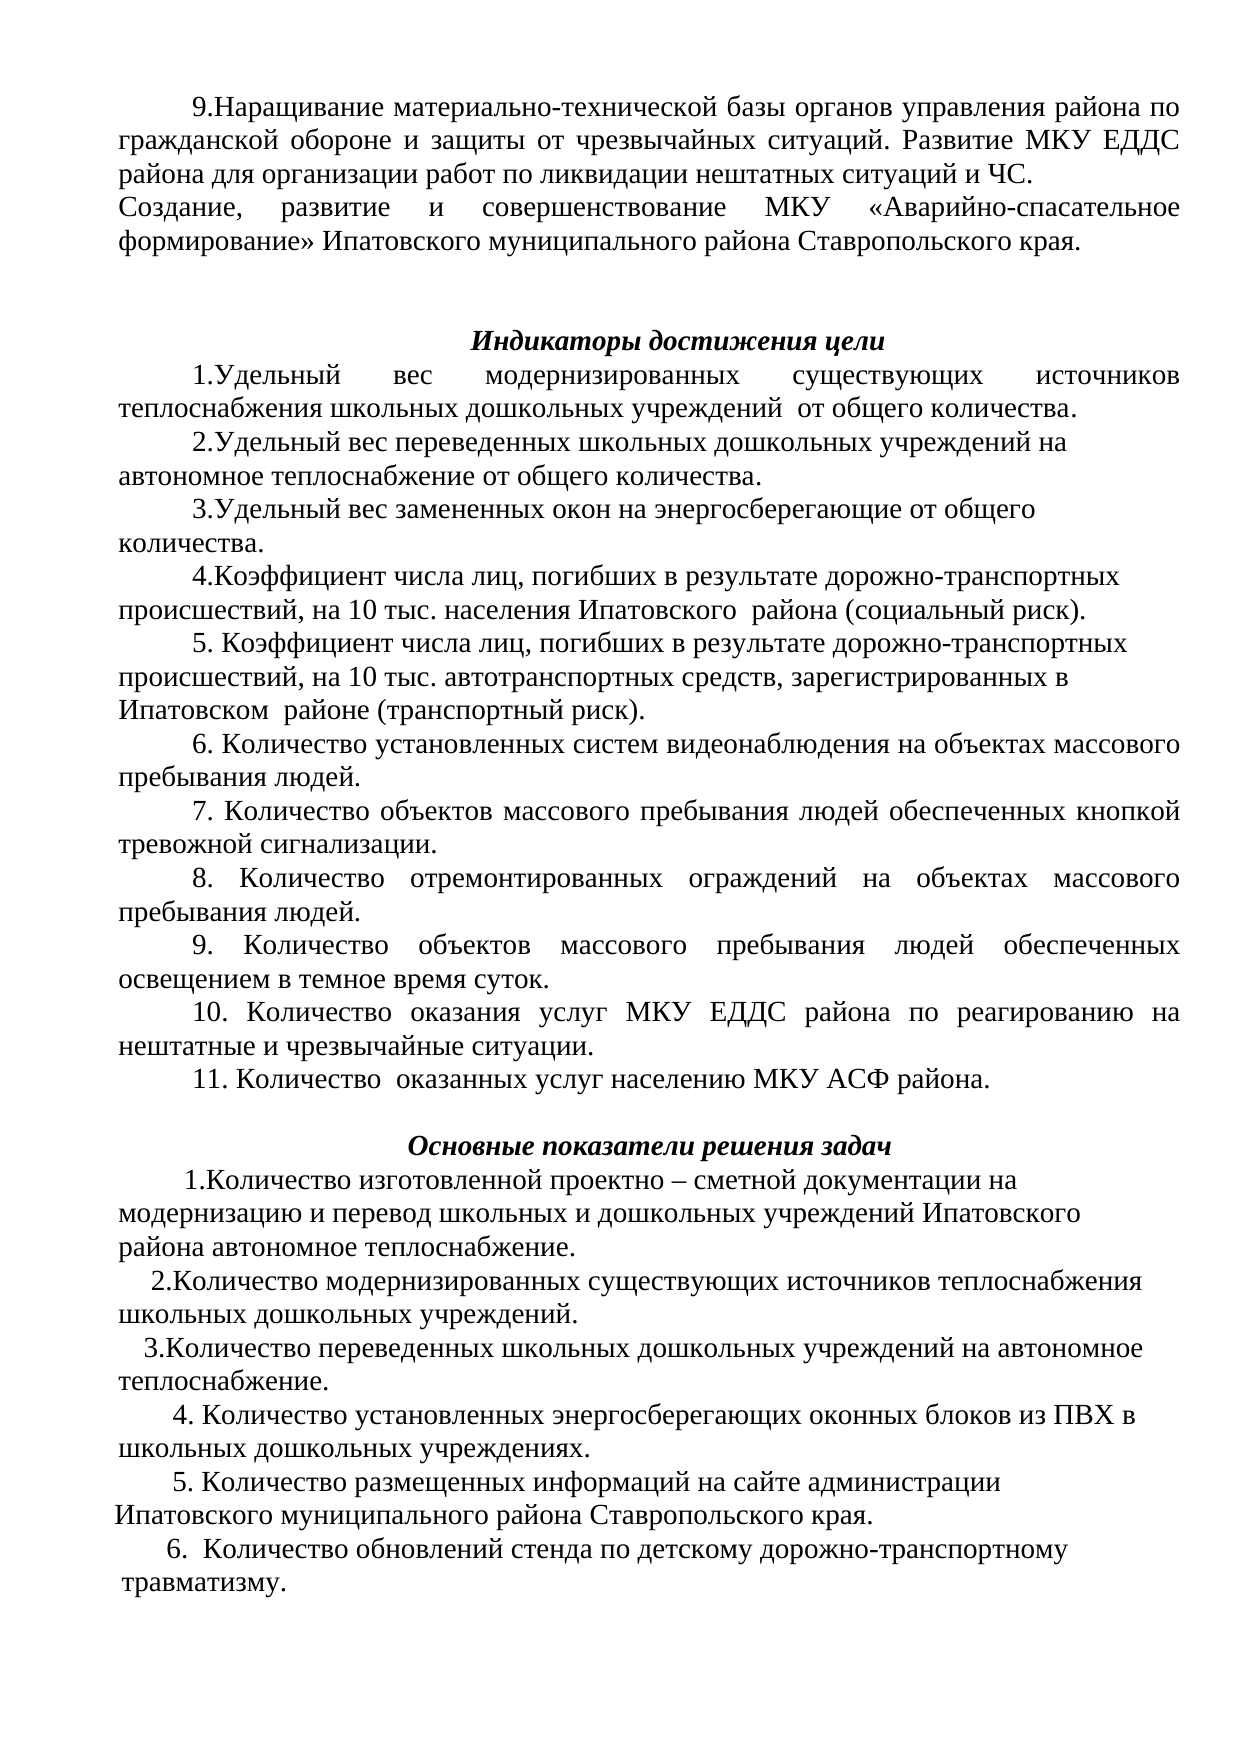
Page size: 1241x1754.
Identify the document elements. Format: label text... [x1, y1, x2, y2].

text Создание, развитие и совершенствование МКУ «Аварийно-спасательное формирование» Ипатовского муниципального района Ставропольского края. [118, 189, 1181, 256]
text 5. Коэффициент числа лиц, погибших в результате дорожно-транспортных происшествий, на 10 тыс. автотранспортных средств, зарегистрированных в Ипатовском районе (транспортный риск). [118, 625, 1181, 726]
text 9. Количество объектов массового пребывания людей обеспеченных освещением в темное время суток. [118, 927, 1181, 994]
text 9.Наращивание материально-технической базы органов управления района по гражданской обороне и защиты от чрезвычайных ситуаций. Развитие МКУ ЕДДС района для организации работ по ликвидации нештатных ситуаций и ЧС. [118, 89, 1181, 189]
list 3.Удельный вес замененных окон на энергосберегающие от общего количества. [118, 491, 1181, 558]
text 11. Количество оказанных услуг населению МКУ АСФ района. [118, 1061, 1181, 1095]
text 7. Количество объектов массового пребывания людей обеспеченных кнопкой тревожной сигнализации. [118, 793, 1181, 860]
text Индикаторы достижения цели [118, 323, 1181, 357]
text 6. Количество установленных систем видеонаблюдения на объектах массового пребывания людей. [118, 726, 1181, 793]
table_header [74, 1162, 1167, 1598]
list 2.Удельный вес переведенных школьных дошкольных учреждений на автономное теплоснабжение от общего количества. [118, 424, 1181, 491]
text 8. Количество отремонтированных ограждений на объектах массового пребывания людей. [118, 860, 1181, 927]
text 10. Количество оказания услуг МКУ ЕДДС района по реагированию на нештатные и чрезвычайные ситуации. [118, 994, 1181, 1061]
text Основные показатели решения задач [118, 1128, 1181, 1162]
list 4.Коэффициент числа лиц, погибших в результате дорожно-транспортных происшествий, на 10 тыс. населения Ипатовского района (социальный риск). [118, 558, 1181, 625]
list 1.Удельный вес модернизированных существующих источников теплоснабжения школьных дошкольных учреждений от общего количества. [118, 357, 1181, 424]
